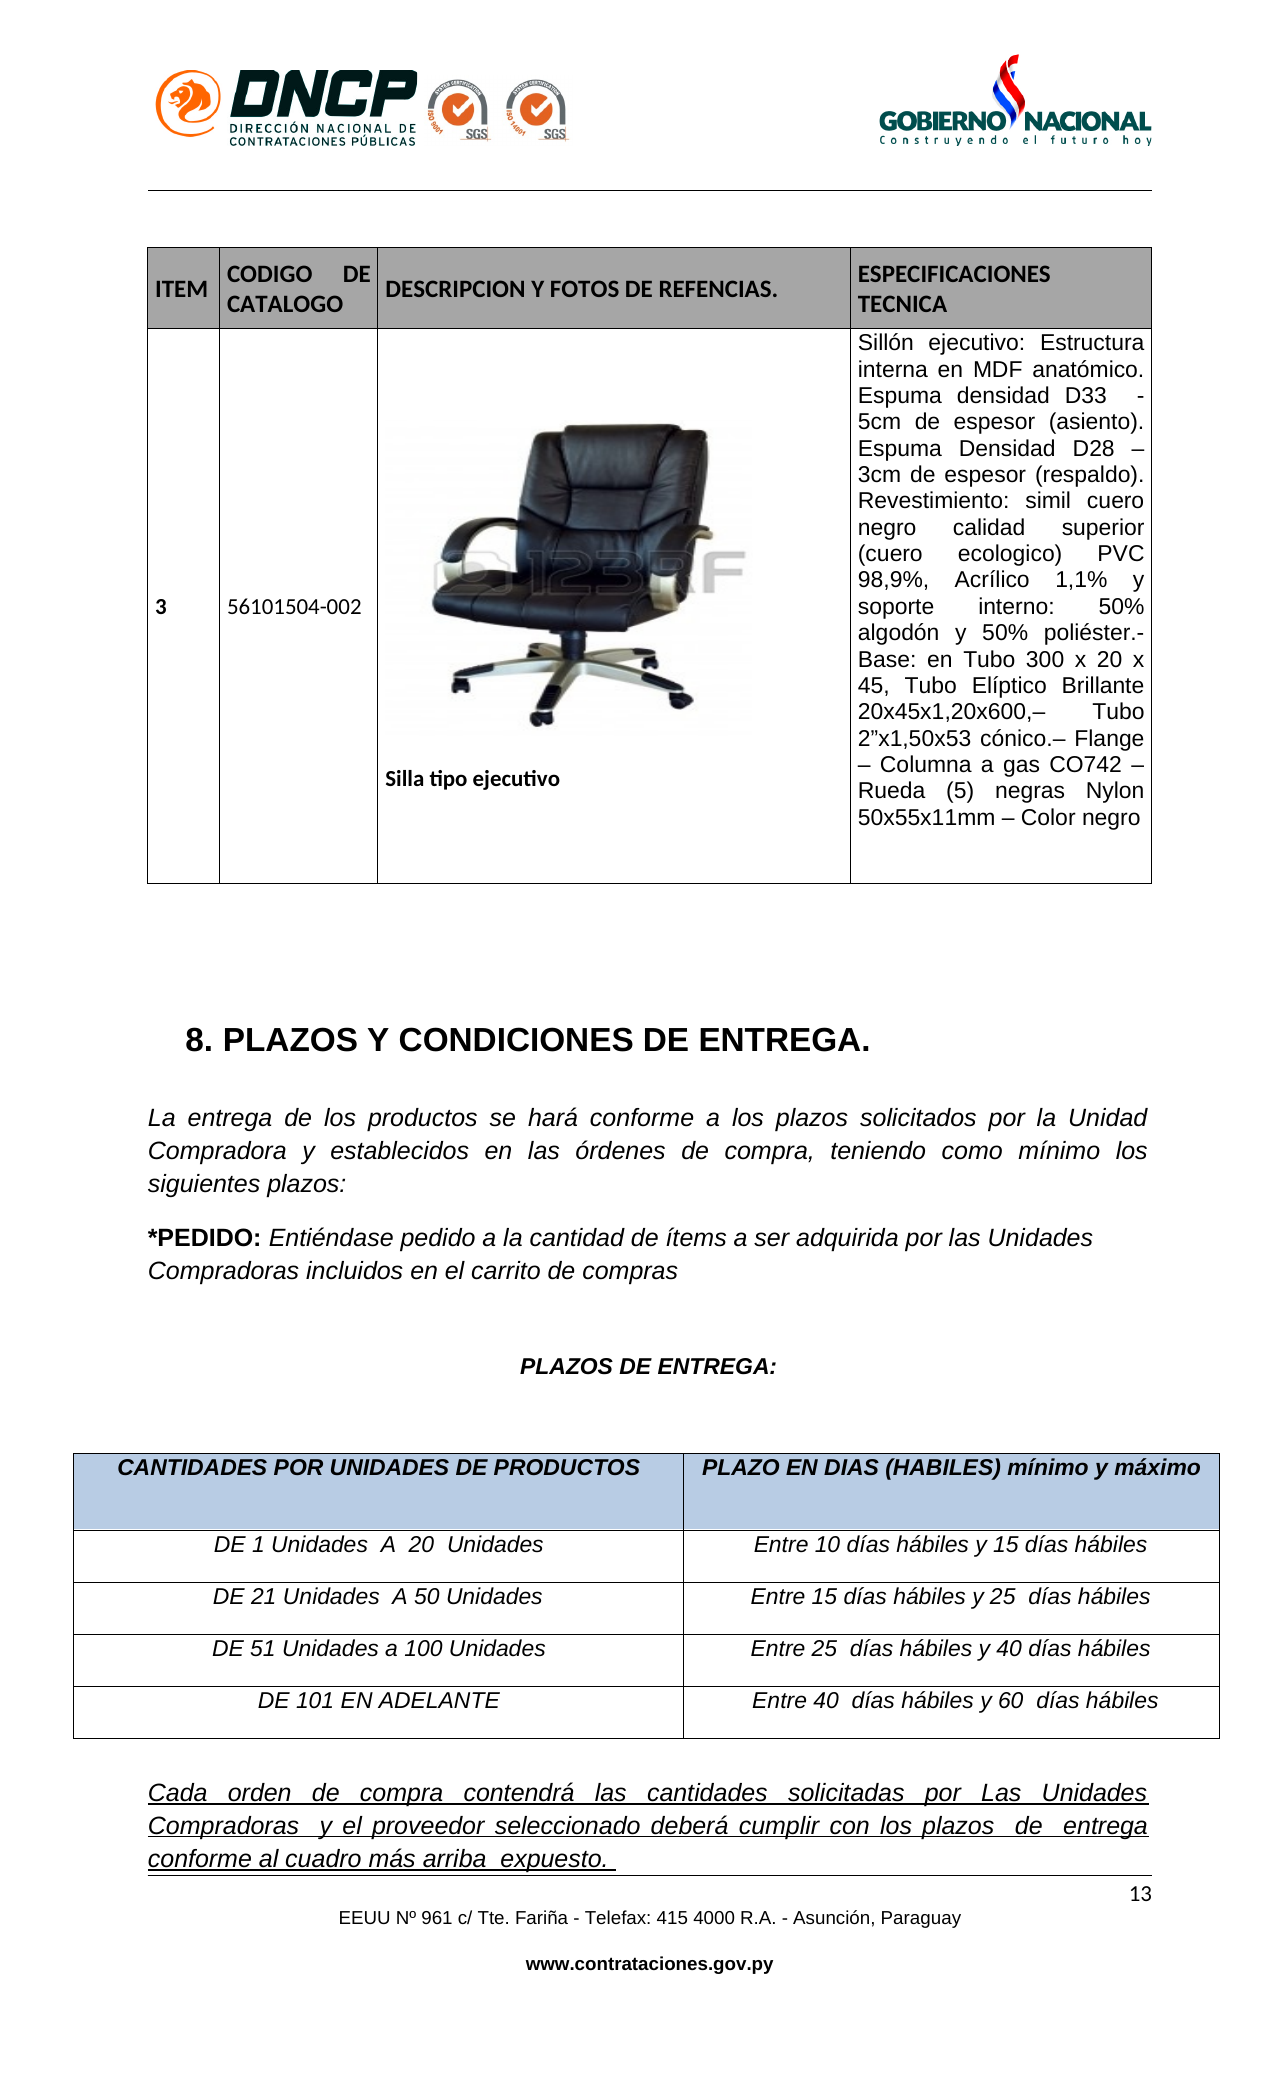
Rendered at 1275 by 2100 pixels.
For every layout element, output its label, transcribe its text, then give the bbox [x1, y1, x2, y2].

picture [423, 75, 573, 146]
list PLAZOS DE ENTREGA: [148, 1353, 1152, 1379]
list PLAZOS Y CONDICIONES DE ENTREGA. [185, 1020, 1152, 1059]
table_header DESCRIPCION Y FOTOS DE REFENCIAS. [378, 248, 850, 328]
picture [385, 420, 753, 736]
table_cell Silla tipo ejecutivo [378, 329, 850, 883]
table_cell 3 [148, 329, 219, 883]
picture [879, 54, 1152, 146]
table_header CODIGO DE CATALOGO [220, 248, 377, 328]
table_header ESPECIFICACIONES TECNICA [851, 248, 1151, 328]
list Cada orden de compra contendrá las cantidades solicitadas por Las Unidades Compradoras y el proveedor seleccionado deberá cumplir con los plazos de entrega conforme al cuadro más arriba expuesto. [148, 1778, 1152, 1873]
table_cell Entre 15 días hábiles y 25 días hábiles [684, 1583, 1219, 1634]
picture [155, 70, 418, 146]
table_cell Entre 10 días hábiles y 15 días hábiles [684, 1531, 1219, 1582]
table_cell Entre 25 días hábiles y 40 días hábiles [684, 1635, 1219, 1686]
table_cell DE 51 Unidades a 100 Unidades [74, 1635, 683, 1686]
table_cell 56101504-002 [220, 329, 377, 883]
table_header PLAZO EN DIAS (HABILES) mínimo y máximo [684, 1454, 1219, 1529]
table_cell DE 1 Unidades A 20 Unidades [74, 1531, 683, 1582]
table_header CANTIDADES POR UNIDADES DE PRODUCTOS [74, 1454, 683, 1529]
table_cell DE 101 EN ADELANTE [74, 1687, 683, 1738]
table_cell Sillón ejecutivo: Estructura interna en MDF anatómico. Espuma densidad D33 - 5cm de espesor (asiento). Espuma Densidad D28 – 3cm de espesor (respaldo). Revestimiento: simil cuero negro calidad superior (cuero ecologico) PVC 98,9%, Acrílico 1,1% y soporte interno: 50% algodón y 50% poliéster.- Base: en Tubo 300 x 20 x 45, Tubo Elíptico Brillante 20x45x1,20x600,– Tubo 2”x1,50x53 cónico.– Flange – Columna a gas CO742 – Rueda (5) negras Nylon 50x55x11mm – Color negro [851, 329, 1151, 883]
list La entrega de los productos se hará conforme a los plazos solicitados por la Unidad Compradora y establecidos en las órdenes de compra, teniendo como mínimo los siguientes plazos: [148, 1103, 1152, 1198]
table_header ITEM [148, 248, 219, 328]
table_cell DE 21 Unidades A 50 Unidades [74, 1583, 683, 1634]
text *PEDIDO: Entiéndase pedido a la cantidad de ítems a ser adquirida por las Unidades Compradoras incluidos en el carrito de compras [148, 1223, 1152, 1284]
table_cell Entre 40 días hábiles y 60 días hábiles [684, 1687, 1219, 1738]
